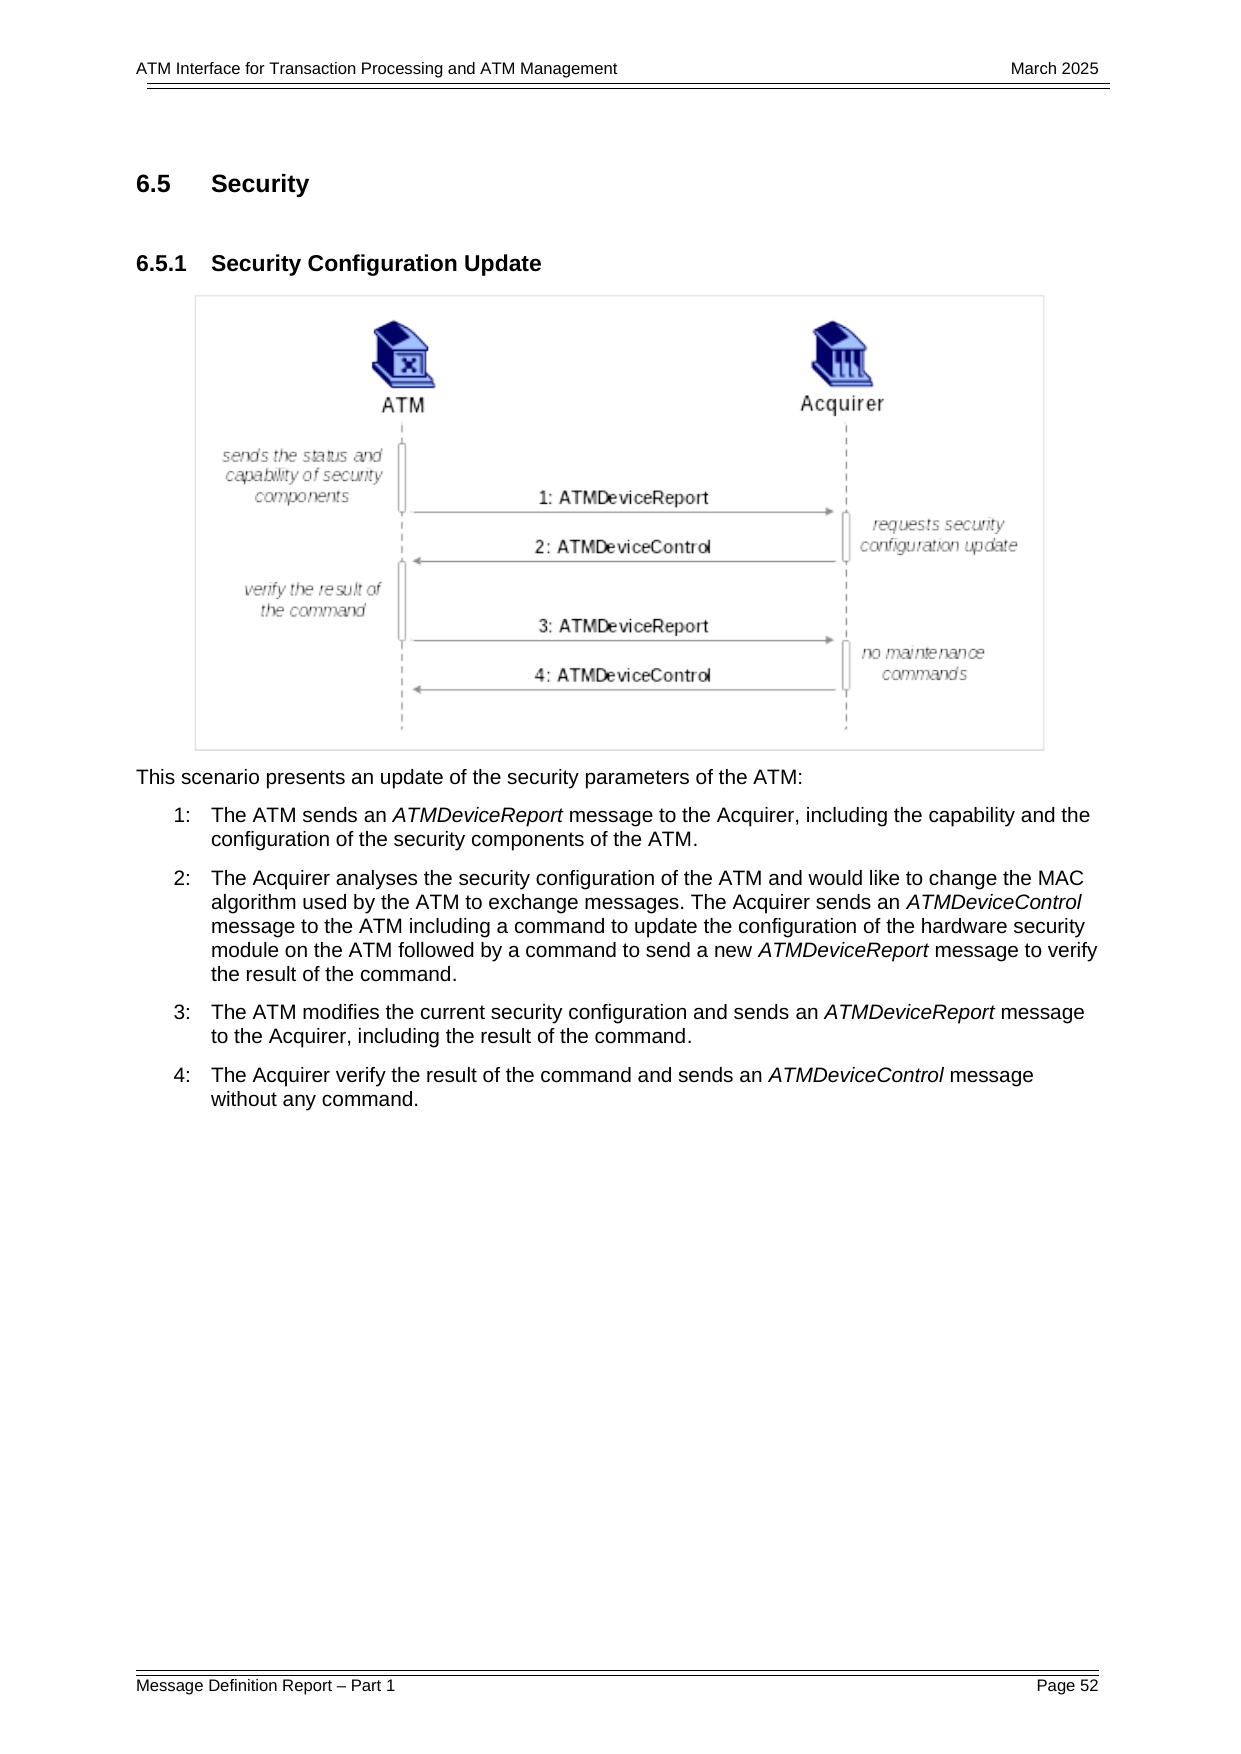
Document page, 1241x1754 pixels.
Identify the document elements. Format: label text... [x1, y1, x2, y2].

subtitle Security [136, 169, 1104, 198]
list The ATM modifies the current security configuration and sends an ATMDeviceReport message to the Acquirer, including the result of the command. [173, 1000, 1104, 1048]
text This scenario presents an update of the security parameters of the ATM: [136, 765, 1104, 789]
list The Acquirer analyses the security configuration of the ATM and would like to change the MAC algorithm used by the ATM to exchange messages. The Acquirer sends an ATMDeviceControl message to the ATM including a command to update the configuration of the hardware security module on the ATM followed by a command to send a new ATMDeviceReport message to verify the result of the command. [173, 866, 1104, 986]
subtitle Security Configuration Update [136, 250, 1104, 276]
list The ATM sends an ATMDeviceReport message to the Acquirer, including the capability and the configuration of the security components of the ATM. [173, 803, 1104, 851]
list The Acquirer verify the result of the command and sends an ATMDeviceControl message without any command. [173, 1063, 1104, 1111]
